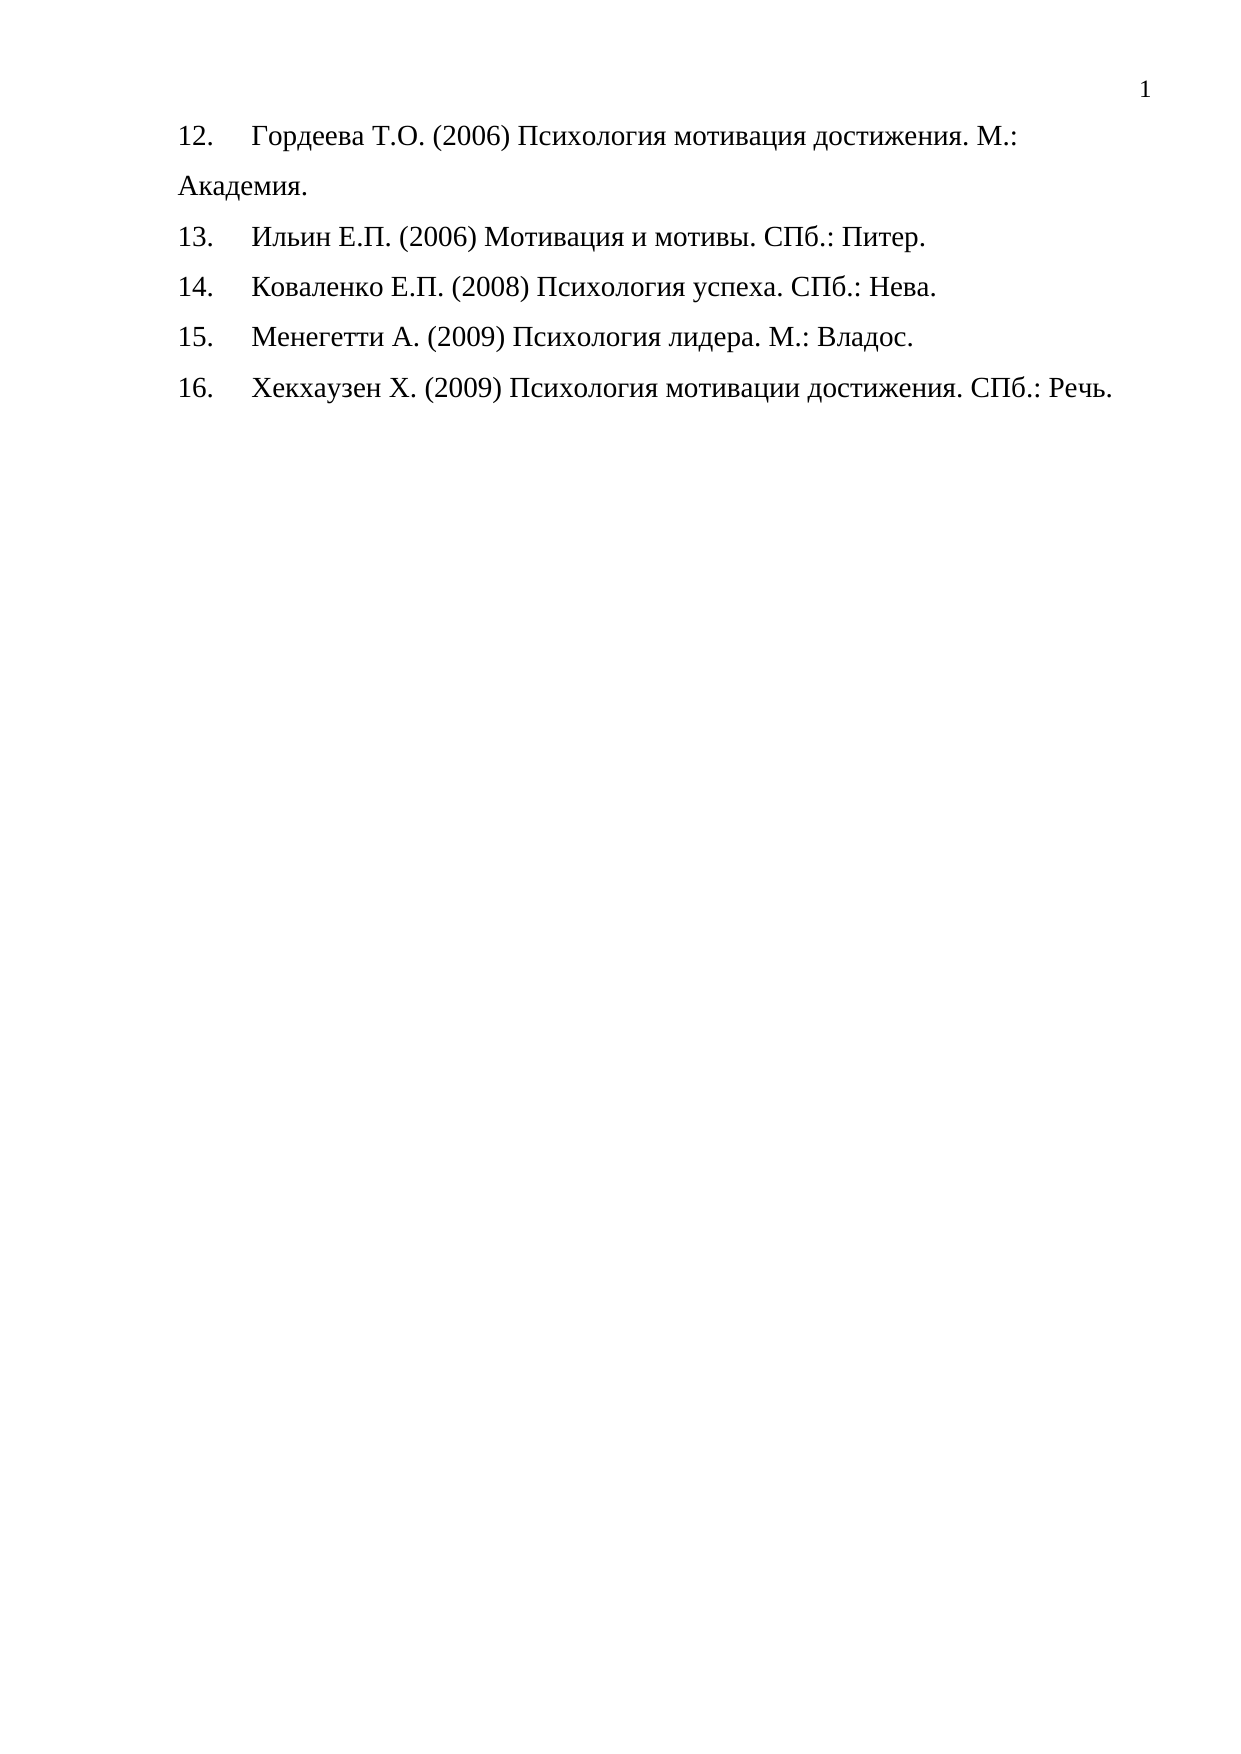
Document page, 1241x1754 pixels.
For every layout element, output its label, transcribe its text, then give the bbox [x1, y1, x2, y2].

list Менегетти А. (2009) Психология лидера. М.: Владос. [177, 319, 1152, 353]
list Гордеева Т.О. (2006) Психология мотивация достижения. М.: Академия. [177, 118, 1152, 202]
list Ильин Е.П. (2006) Мотивация и мотивы. СПб.: Питер. [177, 219, 1152, 252]
list Коваленко Е.П. (2008) Психология успеха. СПб.: Нева. [177, 269, 1152, 303]
list Хекхаузен Х. (2009) Психология мотивации достижения. СПб.: Речь. [177, 370, 1152, 403]
